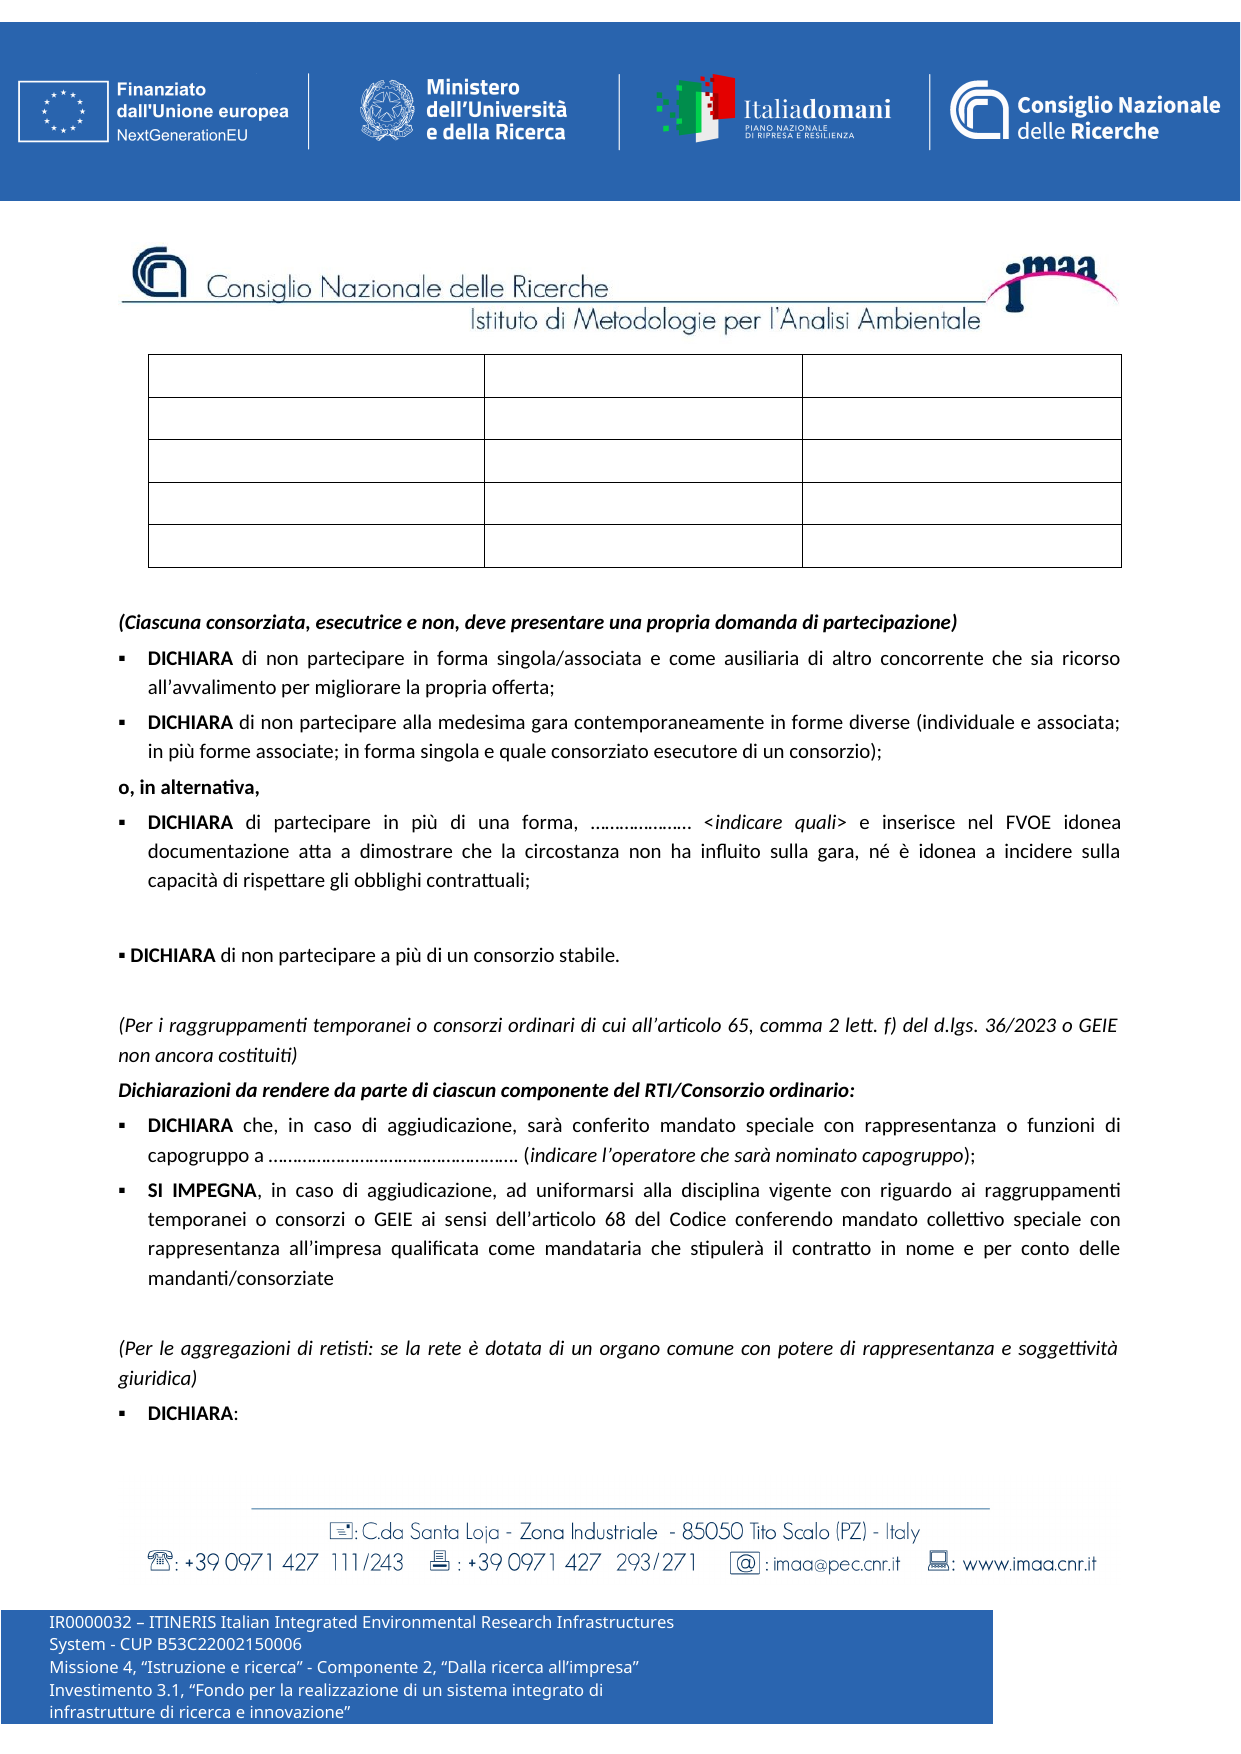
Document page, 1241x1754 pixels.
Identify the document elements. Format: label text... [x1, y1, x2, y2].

text ▪ DICHIARA che, in caso di aggiudicazione, sarà conferito mandato speciale con rappresentanza o funzioni di capogruppo a ……………………………………………. (indicare l’operatore che sarà nominato capogruppo); [118, 1113, 1122, 1167]
text ▪ DICHIARA di non partecipare in forma singola/associata e come ausiliaria di altro concorrente che sia ricorso all’avvalimento per migliorare la propria offerta; [118, 645, 1122, 699]
picture [0, 22, 1241, 201]
table_cell [485, 355, 802, 397]
table_cell [485, 483, 802, 524]
table_cell [803, 483, 1121, 524]
table_cell [803, 525, 1121, 567]
text (Per i raggruppamenti temporanei o consorzi ordinari di cui all’articolo 65, comma 2 lett. f) del d.lgs. 36/2023 o GEIE non ancora costituiti) [118, 1013, 1122, 1067]
text ▪ SI IMPEGNA, in caso di aggiudicazione, ad uniformarsi alla disciplina vigente con riguardo ai raggruppamenti temporanei o consorzi o GEIE ai sensi dell’articolo 68 del Codice conferendo mandato collettivo speciale con rappresentanza all’impresa qualificata come mandataria che stipulerà il contratto in nome e per conto delle mandanti/consorziate [118, 1177, 1122, 1290]
table_cell [485, 525, 802, 567]
table_cell [149, 525, 484, 567]
table_cell [485, 398, 802, 439]
text o, in alternativa, [118, 774, 1122, 799]
picture [118, 1475, 1122, 1585]
table_cell [803, 398, 1121, 439]
text ▪ DICHIARA di non partecipare a più di un consorzio stabile. [118, 942, 1122, 967]
text ▪ DICHIARA di partecipare in più di una forma, ………………… <indicare quali> e inserisce nel FVOE idonea documentazione atta a dimostrare che la circostanza non ha influito sulla gara, né è idonea a incidere sulla capacità di rispettare gli obblighi contrattuali; [118, 809, 1122, 893]
table_cell [803, 355, 1121, 397]
table_cell [149, 398, 484, 439]
text (Ciascuna consorziata, esecutrice e non, deve presentare una propria domanda di partecipazione) [118, 609, 1122, 635]
table_cell [803, 440, 1121, 482]
text ▪ DICHIARA di non partecipare alla medesima gara contemporaneamente in forme diverse (individuale e associata; in più forme associate; in forma singola e quale consorziato esecutore di un consorzio); [118, 709, 1122, 764]
table_cell [149, 440, 484, 482]
text (Per le aggregazioni di retisti: se la rete è dotata di un organo comune con potere di rappresentanza e soggettività giuridica) [118, 1336, 1122, 1390]
table_cell [485, 440, 802, 482]
text ▪ DICHIARA: [118, 1400, 1122, 1426]
text Dichiarazioni da rendere da parte di ciascun componente del RTI/Consorzio ordinario: [118, 1077, 1122, 1103]
picture [118, 242, 1120, 344]
table_cell [149, 355, 484, 397]
table_cell [149, 483, 484, 524]
